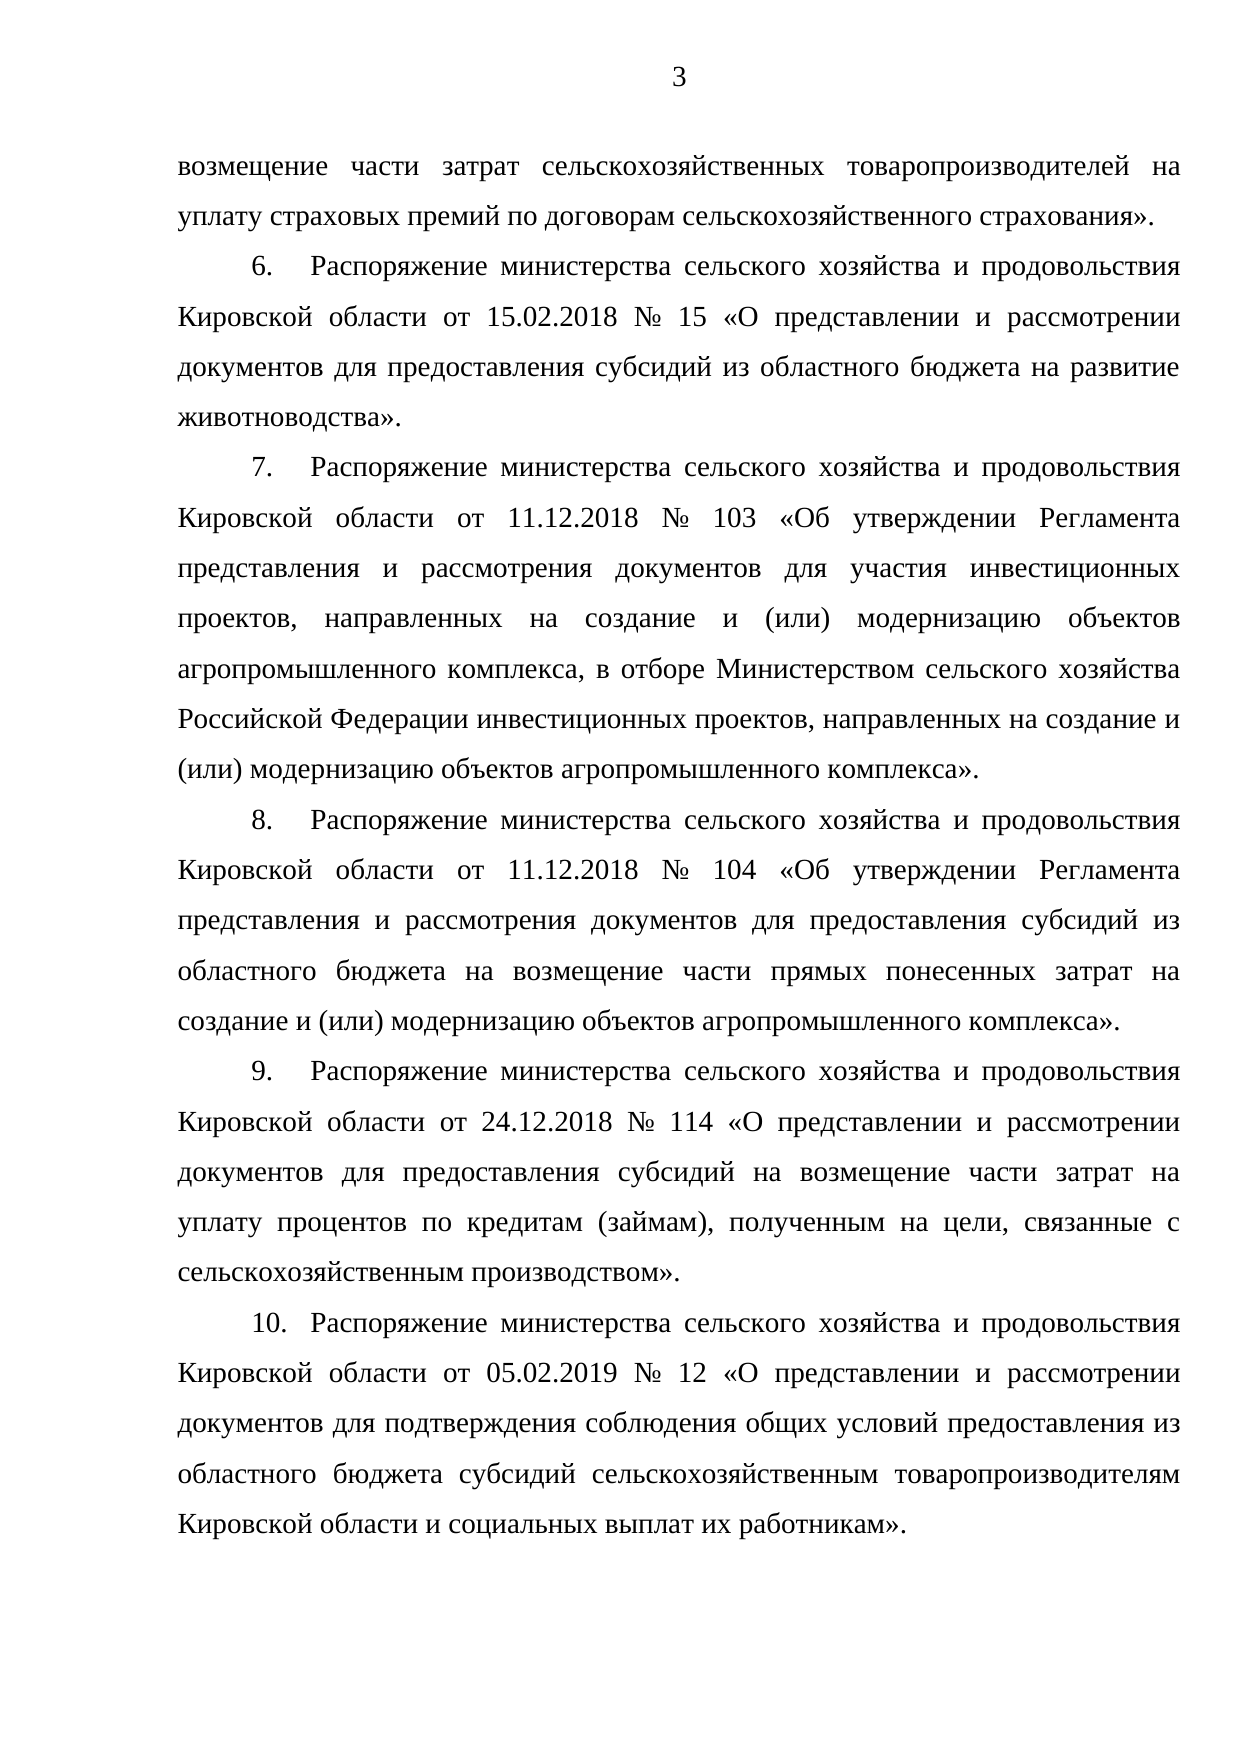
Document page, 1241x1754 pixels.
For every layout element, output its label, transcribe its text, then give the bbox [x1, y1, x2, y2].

list Распоряжение министерства сельского хозяйства и продовольствия Кировской области от 24.12.2018 № 114 «О представлении и рассмотрении документов для предоставления субсидий на возмещение части затрат на уплату процентов по кредитам (займам), полученным на цели, связанные с сельскохозяйственным производством». [177, 1053, 1181, 1288]
list Распоряжение министерства сельского хозяйства и продовольствия Кировской области от 05.02.2019 № 12 «О представлении и рассмотрении документов для подтверждения соблюдения общих условий предоставления из областного бюджета субсидий сельскохозяйственным товаропроизводителям Кировской области и социальных выплат их работникам». [177, 1305, 1181, 1540]
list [177, 148, 1181, 232]
list Распоряжение министерства сельского хозяйства и продовольствия Кировской области от 11.12.2018 № 104 «Об утверждении Регламента представления и рассмотрения документов для предоставления субсидий из областного бюджета на возмещение части прямых понесенных затрат на создание и (или) модернизацию объектов агропромышленного комплекса». [177, 802, 1181, 1037]
list Распоряжение министерства сельского хозяйства и продовольствия Кировской области от 11.12.2018 № 103 «Об утверждении Регламента представления и рассмотрения документов для участия инвестиционных проектов, направленных на создание и (или) модернизацию объектов агропромышленного комплекса, в отборе Министерством сельского хозяйства Российской Федерации инвестиционных проектов, направленных на создание и (или) модернизацию объектов агропромышленного комплекса». [177, 449, 1181, 785]
list Распоряжение министерства сельского хозяйства и продовольствия Кировской области от 15.02.2018 № 15 «О представлении и рассмотрении документов для предоставления субсидий из областного бюджета на развитие животноводства». [177, 248, 1181, 433]
